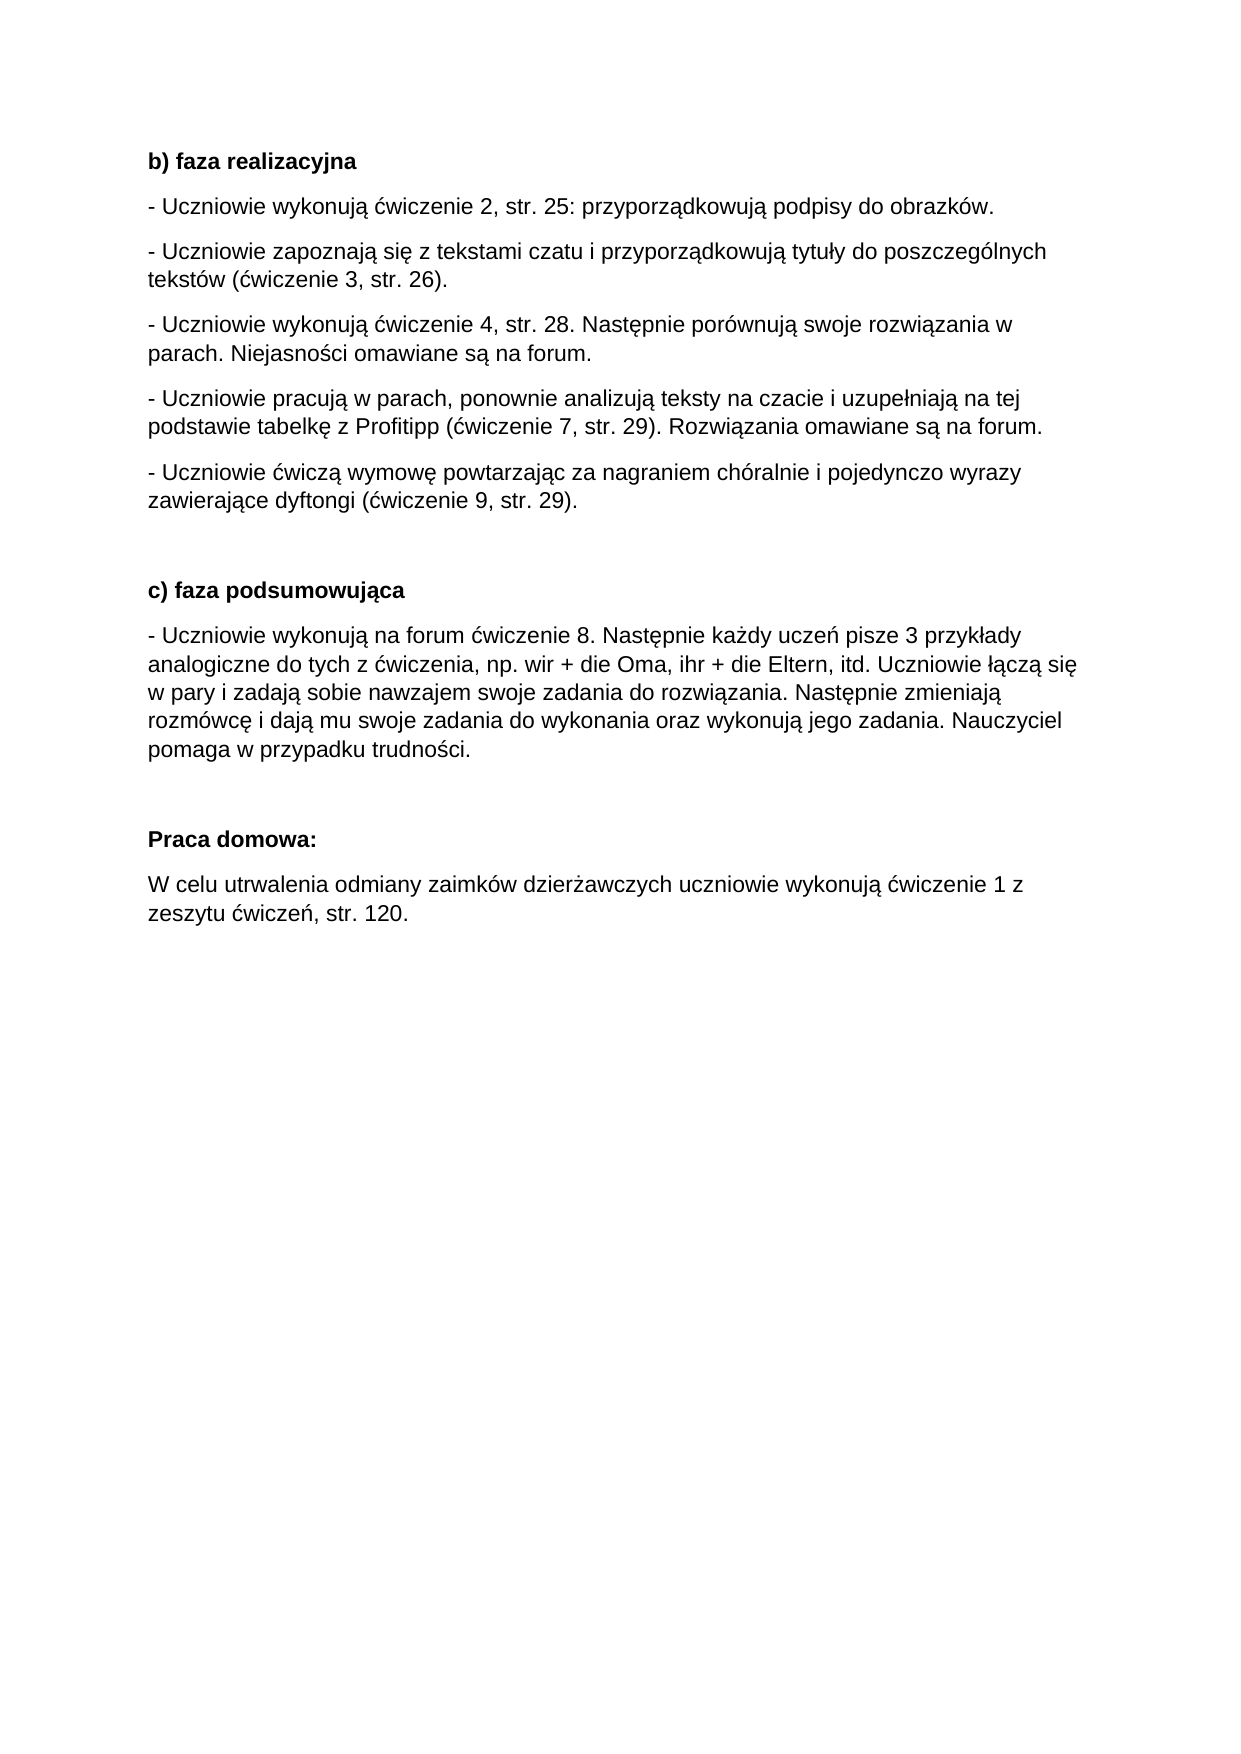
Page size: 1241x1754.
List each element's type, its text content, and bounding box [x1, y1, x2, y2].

text - Uczniowie wykonują na forum ćwiczenie 8. Następnie każdy uczeń pisze 3 przykłady analogiczne do tych z ćwiczenia, np. wir + die Oma, ihr + die Eltern, itd. Uczniowie łączą się w pary i zadają sobie nawzajem swoje zadania do rozwiązania. Następnie zmieniają rozmówcę i dają mu swoje zadania do wykonania oraz wykonują jego zadania. Nauczyciel pomaga w przypadku trudności. [148, 622, 1093, 762]
text - Uczniowie ćwiczą wymowę powtarzając za nagraniem chóralnie i pojedynczo wyrazy zawierające dyftongi (ćwiczenie 9, str. 29). [148, 458, 1093, 513]
text - Uczniowie wykonują ćwiczenie 4, str. 28. Następnie porównują swoje rozwiązania w parach. Niejasności omawiane są na forum. [148, 311, 1093, 366]
text Praca domowa: [148, 826, 1093, 852]
text - Uczniowie wykonują ćwiczenie 2, str. 25: przyporządkowują podpisy do obrazków. [148, 193, 1093, 219]
text - Uczniowie pracują w parach, ponownie analizują teksty na czacie i uzupełniają na tej podstawie tabelkę z Profitipp (ćwiczenie 7, str. 29). Rozwiązania omawiane są na forum. [148, 385, 1093, 440]
text b) faza realizacyjna [148, 148, 1093, 174]
text c) faza podsumowująca [148, 577, 1093, 603]
text W celu utrwalenia odmiany zaimków dzierżawczych uczniowie wykonują ćwiczenie 1 z zeszytu ćwiczeń, str. 120. [148, 871, 1093, 926]
text - Uczniowie zapoznają się z tekstami czatu i przyporządkowują tytuły do poszczególnych tekstów (ćwiczenie 3, str. 26). [148, 238, 1093, 293]
